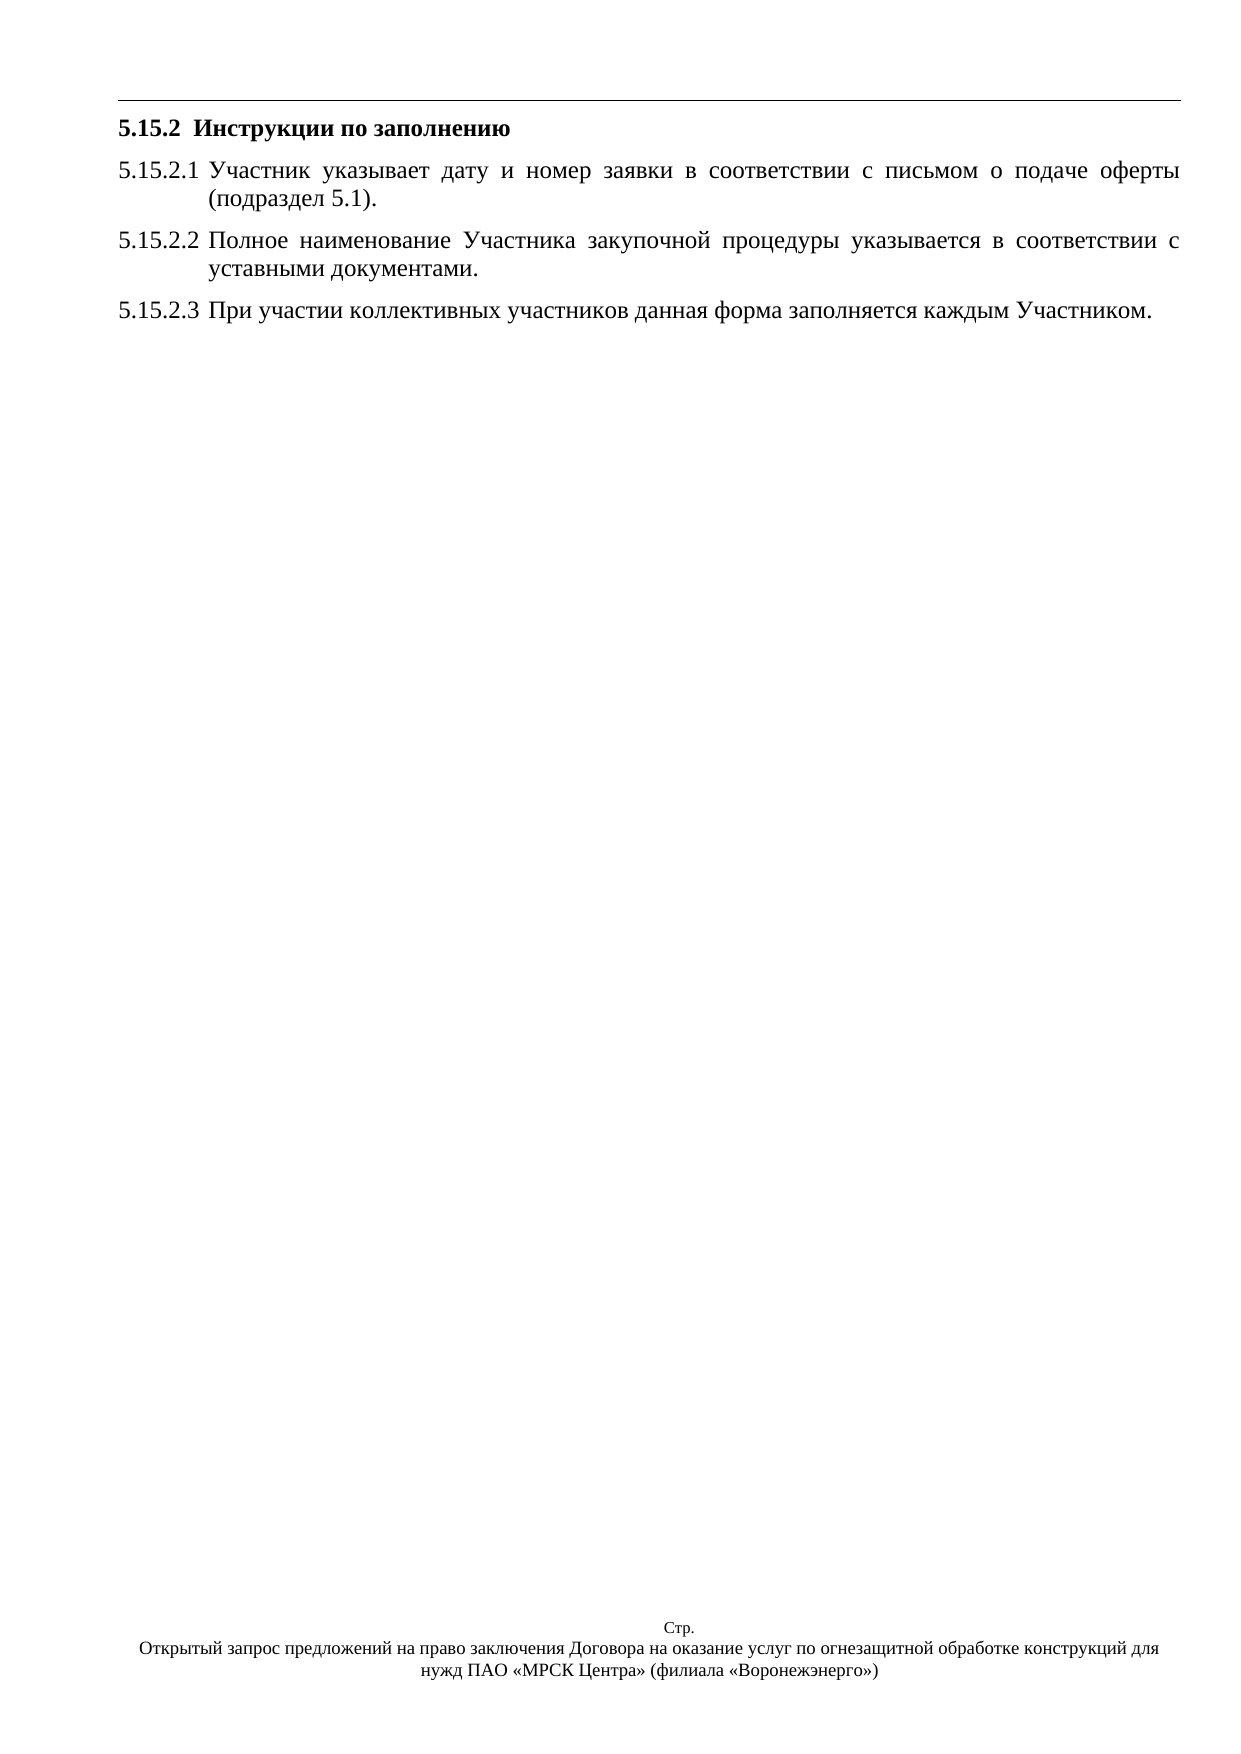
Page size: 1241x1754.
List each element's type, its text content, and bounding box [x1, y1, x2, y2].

list При участии коллективных участников данная форма заполняется каждым Участником. [118, 295, 1181, 323]
subtitle Инструкции по заполнению [118, 113, 1181, 142]
list Полное наименование Участника закупочной процедуры указывается в соответствии с уставными документами. [118, 225, 1181, 282]
list Участник указывает дату и номер заявки в соответствии с письмом о подаче оферты (подраздел 5.1). [118, 155, 1181, 212]
